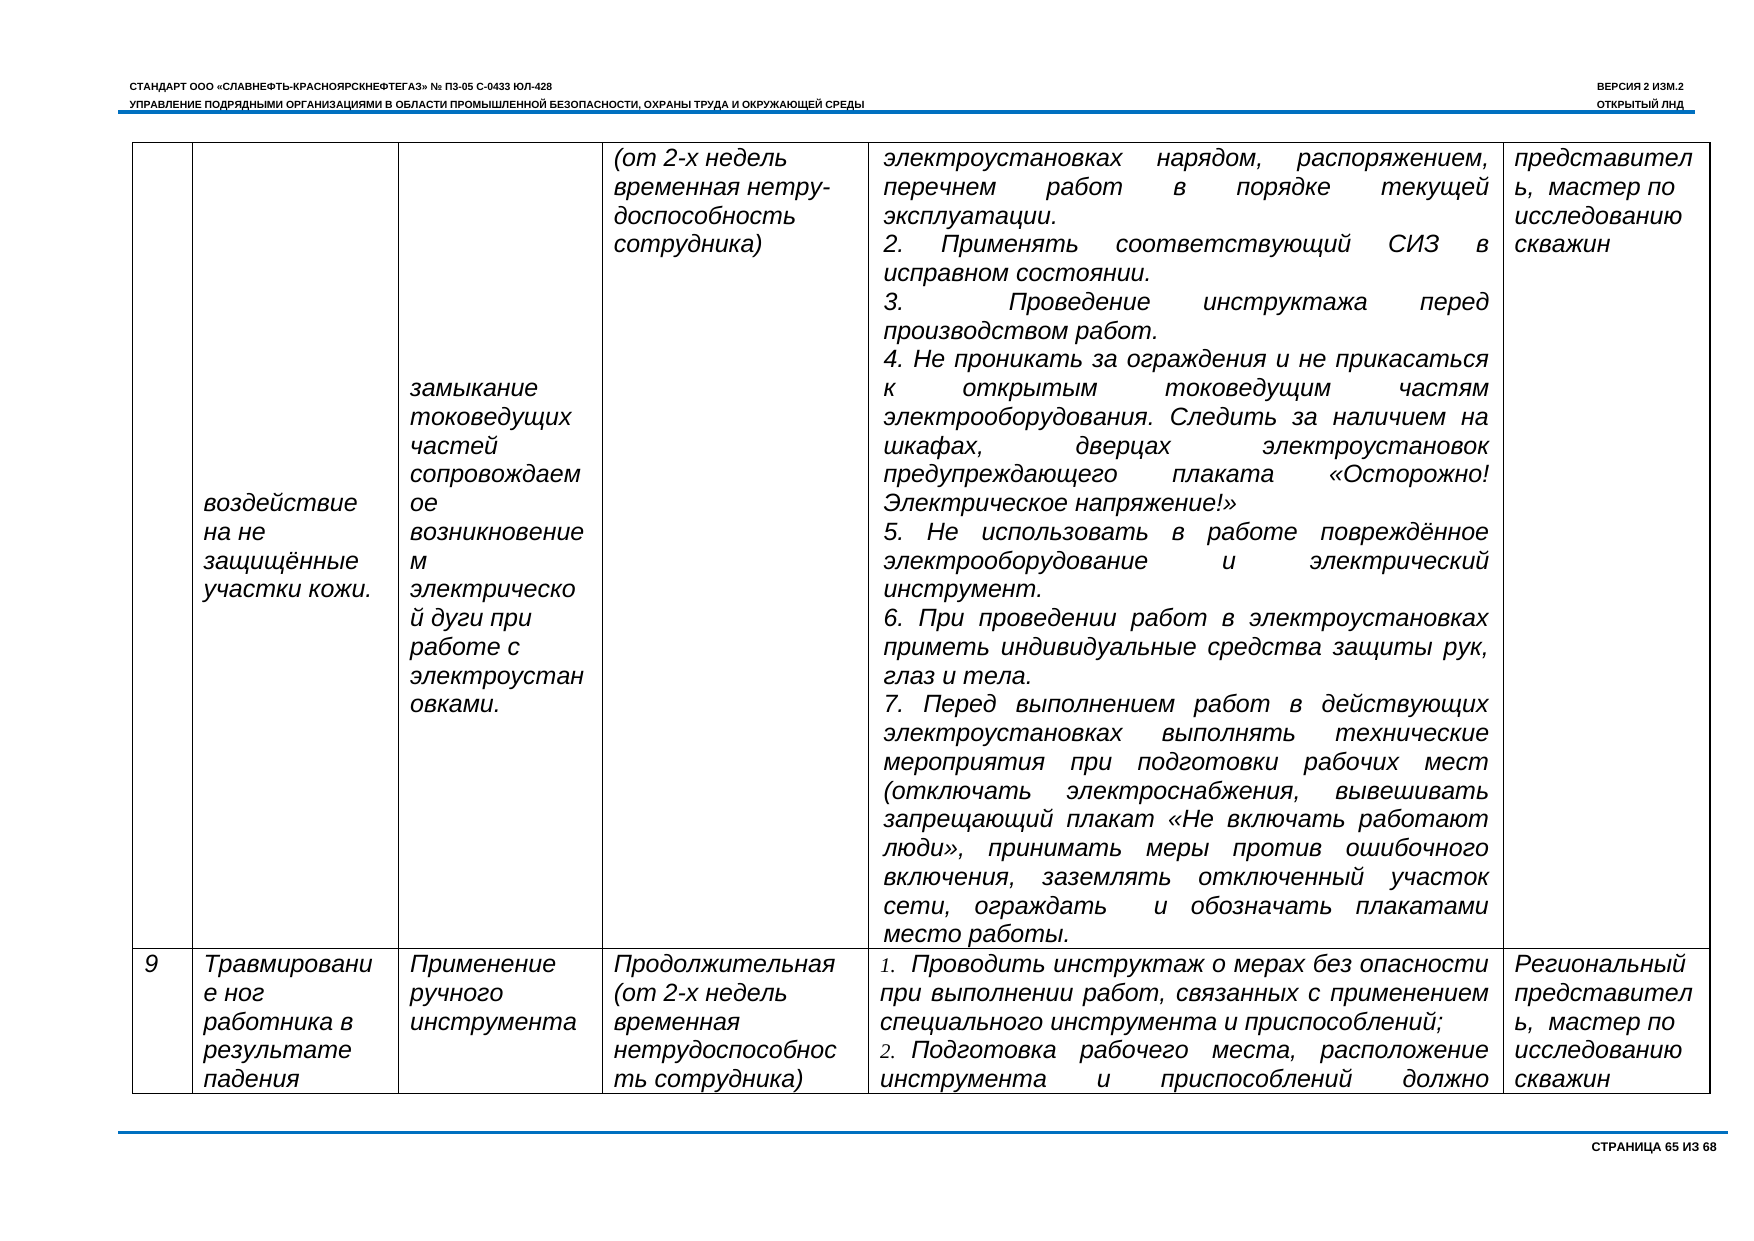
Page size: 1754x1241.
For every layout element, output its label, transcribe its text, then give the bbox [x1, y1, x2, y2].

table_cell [1504, 143, 1709, 948]
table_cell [1504, 949, 1709, 1093]
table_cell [193, 949, 398, 1093]
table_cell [603, 143, 868, 948]
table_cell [869, 949, 1503, 1093]
table_cell 8 [133, 143, 192, 948]
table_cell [193, 143, 398, 948]
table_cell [399, 143, 602, 948]
table_cell 9 [133, 949, 192, 1093]
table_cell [603, 949, 868, 1093]
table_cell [399, 949, 602, 1093]
